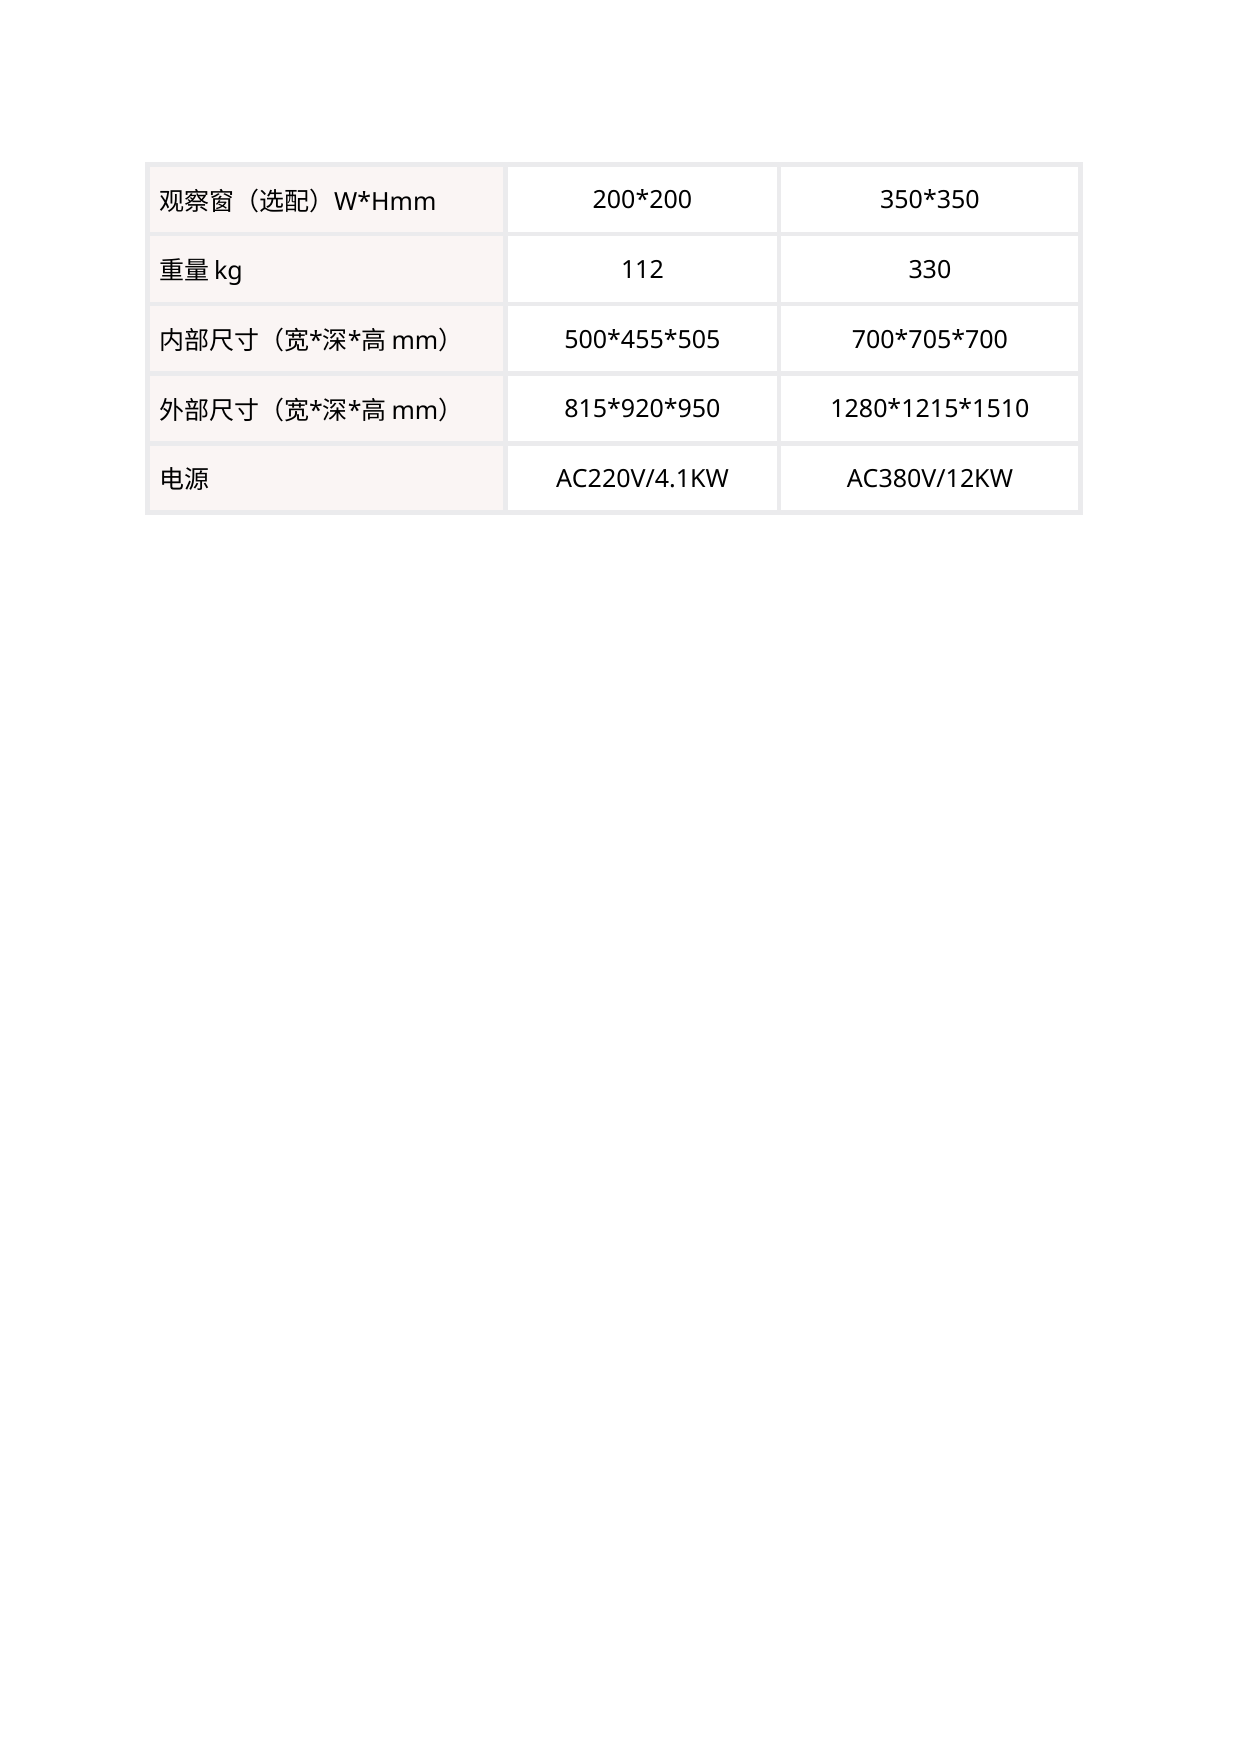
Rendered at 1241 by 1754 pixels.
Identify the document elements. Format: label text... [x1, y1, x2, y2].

table_cell 500*455*505 [508, 306, 777, 371]
table_cell 外部尺寸（宽*深*高mm） [150, 376, 503, 441]
table_cell 330 [781, 236, 1078, 301]
table_cell 电源 [150, 446, 503, 510]
table_cell 内部尺寸（宽*深*高mm） [150, 306, 503, 371]
table_cell 112 [508, 236, 777, 301]
table_cell 重量kg [150, 236, 503, 301]
table_cell AC380V/12KW [781, 446, 1078, 510]
table_cell 200*200 [508, 167, 777, 232]
table_cell 1280*1215*1510 [781, 376, 1078, 441]
table_cell 350*350 [781, 167, 1078, 232]
table_cell 观察窗（选配）W*Hmm [150, 167, 503, 232]
table_cell 815*920*950 [508, 376, 777, 441]
table_cell AC220V/4.1KW [508, 446, 777, 510]
table_cell 700*705*700 [781, 306, 1078, 371]
